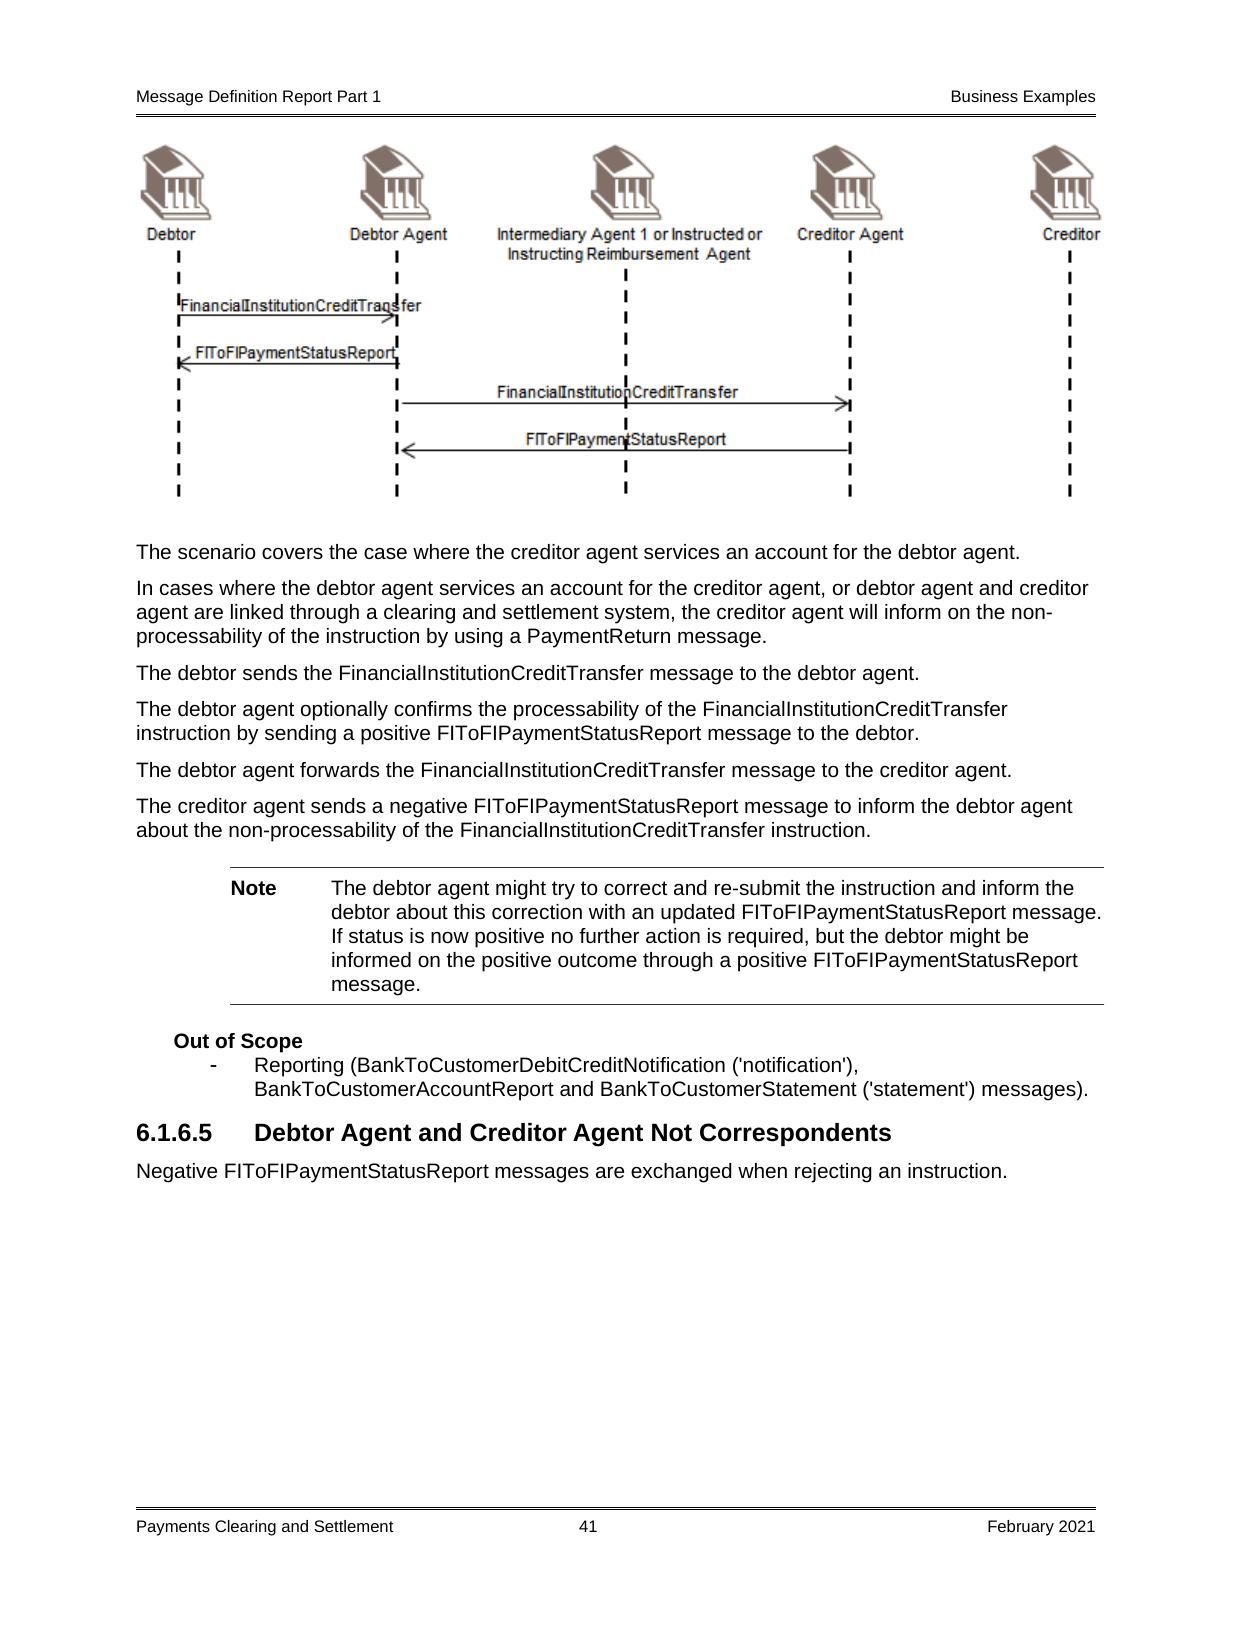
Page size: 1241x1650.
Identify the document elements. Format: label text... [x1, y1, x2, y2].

subtitle Debtor Agent and Creditor Agent Not Correspondents [136, 1118, 1104, 1147]
text The debtor agent forwards the FinancialInstitutionCreditTransfer message to the creditor agent. [136, 757, 1104, 781]
text The debtor sends the FinancialInstitutionCreditTransfer message to the debtor agent. [136, 661, 1104, 684]
text The debtor agent might try to correct and re-submit the instruction and inform the debtor about this correction with an updated FIToFIPaymentStatusReport message. If status is now positive no further action is required, but the debtor might be informed on the positive outcome through a positive FIToFIPaymentStatusReport message. [230, 868, 1104, 1004]
text The scenario covers the case where the creditor agent services an account for the debtor agent. [136, 540, 1104, 564]
picture [135, 140, 1105, 503]
text Negative FIToFIPaymentStatusReport messages are exchanged when rejecting an instruction. [136, 1159, 1104, 1183]
text Out of Scope [173, 1029, 1104, 1053]
list Reporting (BankToCustomerDebitCreditNotification ('notification'), BankToCustomerAccountReport and BankToCustomerStatement ('statement') messages). [210, 1053, 1104, 1101]
text The debtor agent optionally confirms the processability of the FinancialInstitutionCreditTransfer instruction by sending a positive FIToFIPaymentStatusReport message to the debtor. [136, 697, 1104, 745]
text The creditor agent sends a negative FIToFIPaymentStatusReport message to inform the debtor agent about the non-processability of the FinancialInstitutionCreditTransfer instruction. [136, 794, 1104, 842]
text In cases where the debtor agent services an account for the creditor agent, or debtor agent and creditor agent are linked through a clearing and settlement system, the creditor agent will inform on the non-processability of the instruction by using a PaymentReturn message. [136, 576, 1104, 648]
